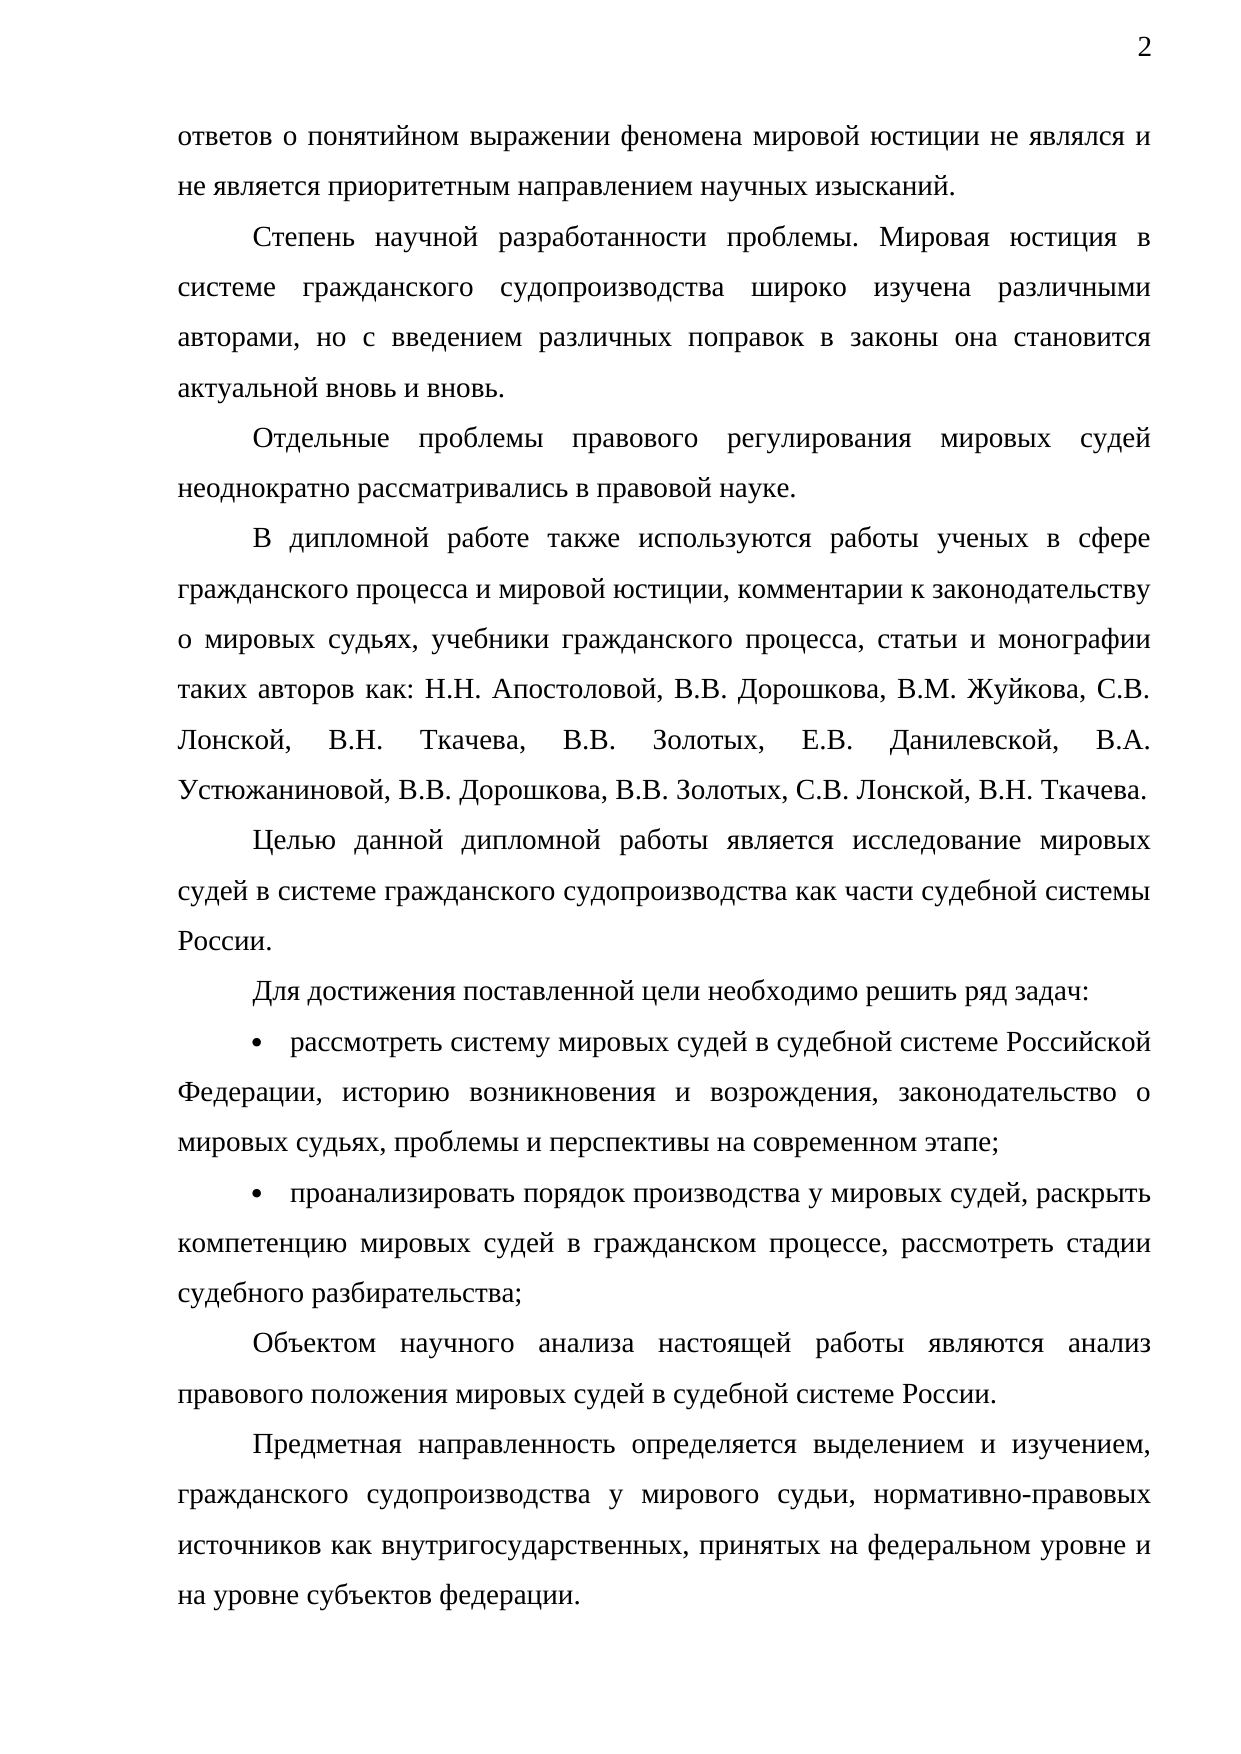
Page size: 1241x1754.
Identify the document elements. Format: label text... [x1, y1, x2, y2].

text Предметная направленность определяется выделением и изучением, гражданского судопроизводства у мирового судьи, нормативно-правовых источников как внутригосударственных, принятых на федеральном уровне и на уровне субъектов федерации. [177, 1426, 1152, 1611]
text В дипломной работе также используются работы ученых в сфере гражданского процесса и мировой юстиции, комментарии к законодательству о мировых судьях, учебники гражданского процесса, статьи и монографии таких авторов как: Н.Н. Апостоловой, В.В. Дорошкова, В.М. Жуйкова, С.В. Лонской, В.Н. Ткачева, В.В. Золотых, Е.В. Данилевской, В.А. Устюжаниновой, В.В. Дорошкова, В.В. Золотых, С.В. Лонской, В.Н. Ткачева. [177, 521, 1152, 806]
text Для достижения поставленной цели необходимо решить ряд задач: [177, 973, 1152, 1007]
text проанализировать порядок производства у мировых судей, раскрыть компетенцию мировых судей в гражданском процессе, рассмотреть стадии судебного разбирательства; [177, 1175, 1152, 1309]
text Объектом научного анализа настоящей работы являются анализ правового положения мировых судей в судебной системе России. [177, 1326, 1152, 1409]
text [177, 118, 1152, 202]
text Целью данной дипломной работы является исследование мировых судей в системе гражданского судопроизводства как части судебной системы России. [177, 822, 1152, 957]
text Отдельные проблемы правового регулирования мировых судей неоднократно рассматривались в правовой науке. [177, 420, 1152, 504]
text Степень научной разработанности проблемы. Мировая юстиция в системе гражданского судопроизводства широко изучена различными авторами, но с введением различных поправок в законы она становится актуальной вновь и вновь. [177, 219, 1152, 403]
text рассмотреть систему мировых судей в судебной системе Российской Федерации, историю возникновения и возрождения, законодательство о мировых судьях, проблемы и перспективы на современном этапе; [177, 1024, 1152, 1158]
